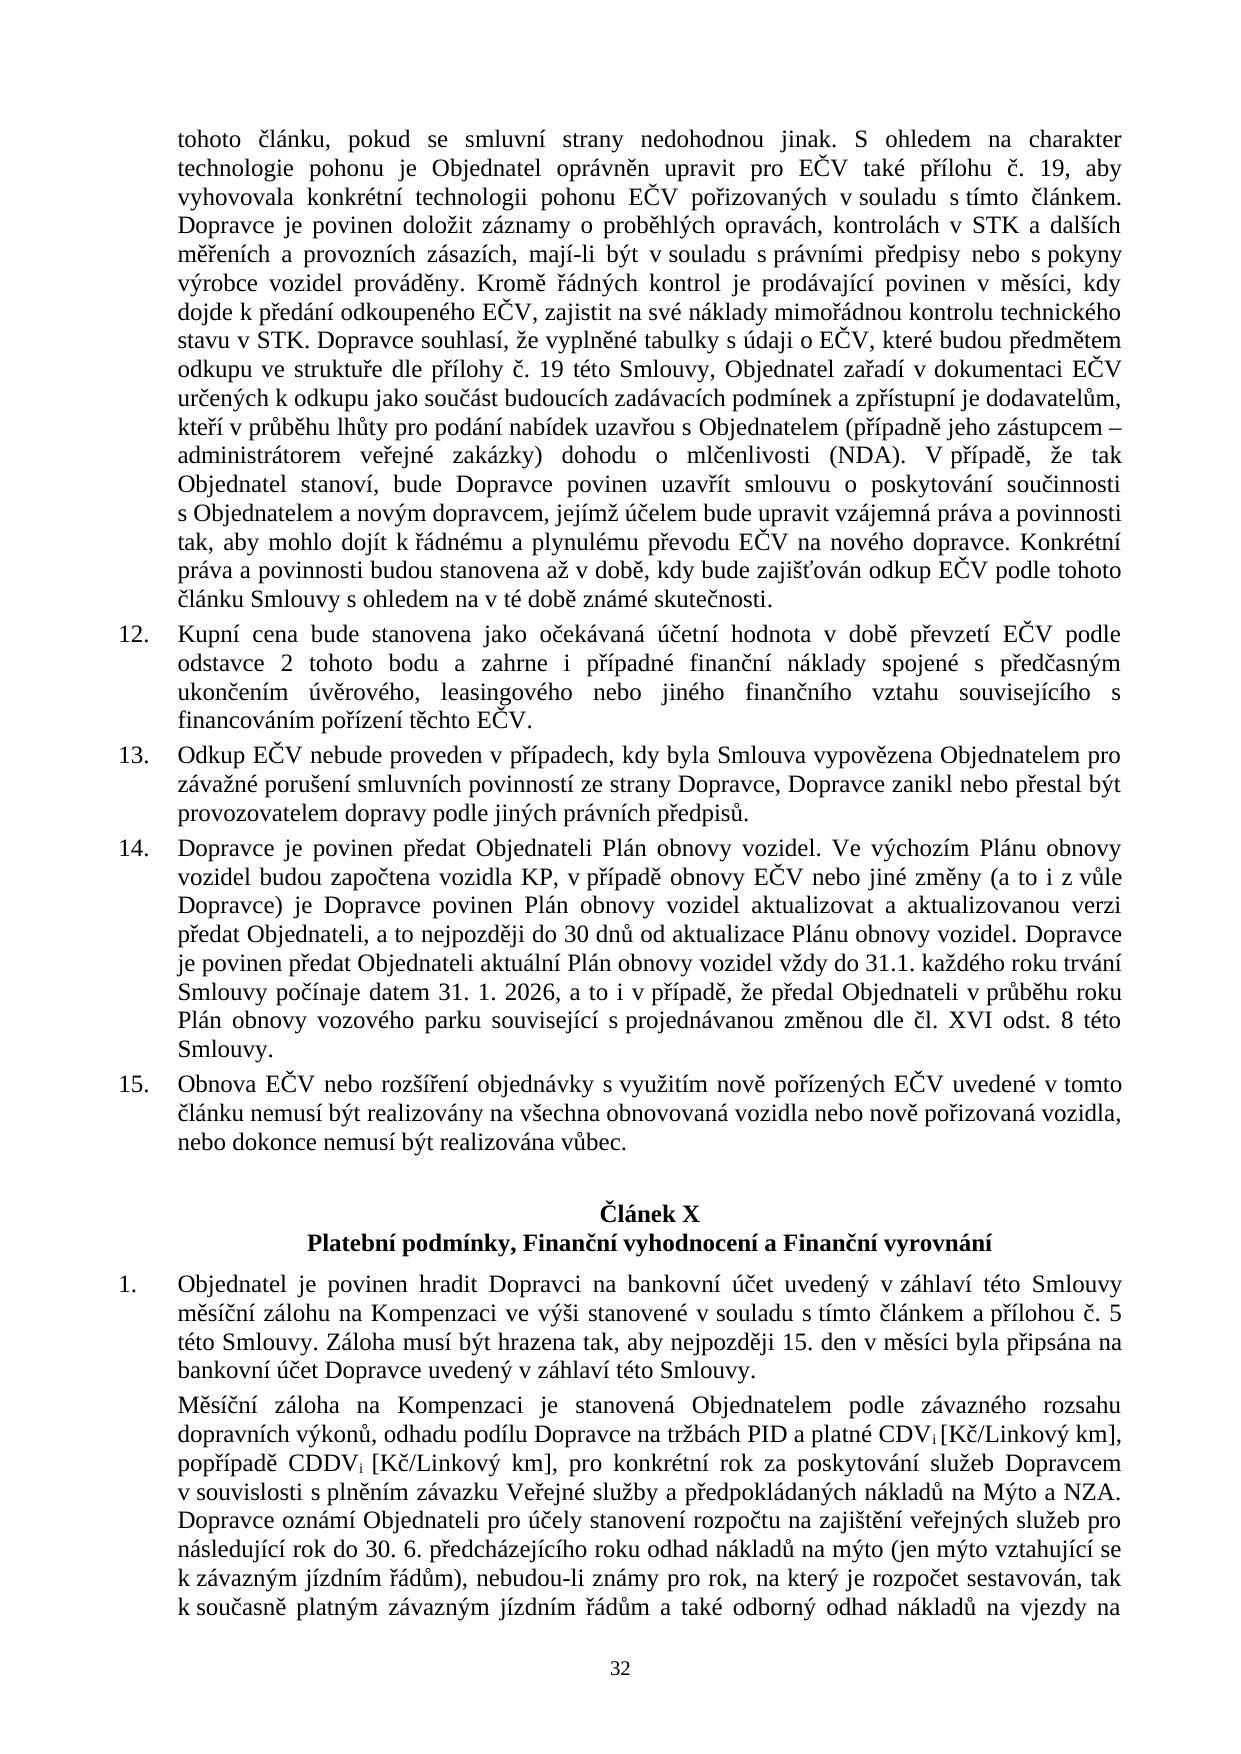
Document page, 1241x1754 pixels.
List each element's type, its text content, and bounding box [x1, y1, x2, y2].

list Kupní cena bude stanovena jako očekávaná účetní hodnota v době převzetí EČV podle odstavce 2 tohoto bodu a zahrne i případné finanční náklady spojené s předčasným ukončením úvěrového, leasingového nebo jiného finančního vztahu souvisejícího s financováním pořízení těchto EČV. [118, 619, 1122, 734]
list Obnova EČV nebo rozšíření objednávky s využitím nově pořízených EČV uvedené v tomto článku nemusí být realizovány na všechna obnovovaná vozidla nebo nově pořizovaná vozidla, nebo dokonce nemusí být realizována vůbec. [118, 1069, 1122, 1155]
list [177, 1390, 1122, 1620]
text Článek X [177, 1199, 1122, 1228]
list Objednatel je povinen hradit Dopravci na bankovní účet uvedený v záhlaví této Smlouvy měsíční zálohu na Kompenzaci ve výši stanovené v souladu s tímto článkem a přílohou č. 5 této Smlouvy. Záloha musí být hrazena tak, aby nejpozději 15. den v měsíci byla připsána na bankovní účet Dopravce uvedený v záhlaví této Smlouvy. [118, 1269, 1122, 1384]
list Dopravce je povinen předat Objednateli Plán obnovy vozidel. Ve výchozím Plánu obnovy vozidel budou započtena vozidla KP, v případě obnovy EČV nebo jiné změny (a to i z vůle Dopravce) je Dopravce povinen Plán obnovy vozidel aktualizovat a aktualizovanou verzi předat Objednateli, a to nejpozději do 30 dnů od aktualizace Plánu obnovy vozidel. Dopravce je povinen předat Objednateli aktuální Plán obnovy vozidel vždy do 31.1. každého roku trvání Smlouvy počínaje datem 31. 1. 2026, a to i v případě, že předal Objednateli v průběhu roku Plán obnovy vozového parku související s projednávanou změnou dle čl. XVI odst. 8 této Smlouvy. [118, 833, 1122, 1063]
list Odkup EČV nebude proveden v případech, kdy byla Smlouva vypovězena Objednatelem pro závažné porušení smluvních povinností ze strany Dopravce, Dopravce zanikl nebo přestal být provozovatelem dopravy podle jiných právních předpisů. [118, 740, 1122, 827]
list Platební podmínky, Finanční vyhodnocení a Finanční vyrovnání [177, 1228, 1122, 1257]
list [118, 124, 1122, 613]
